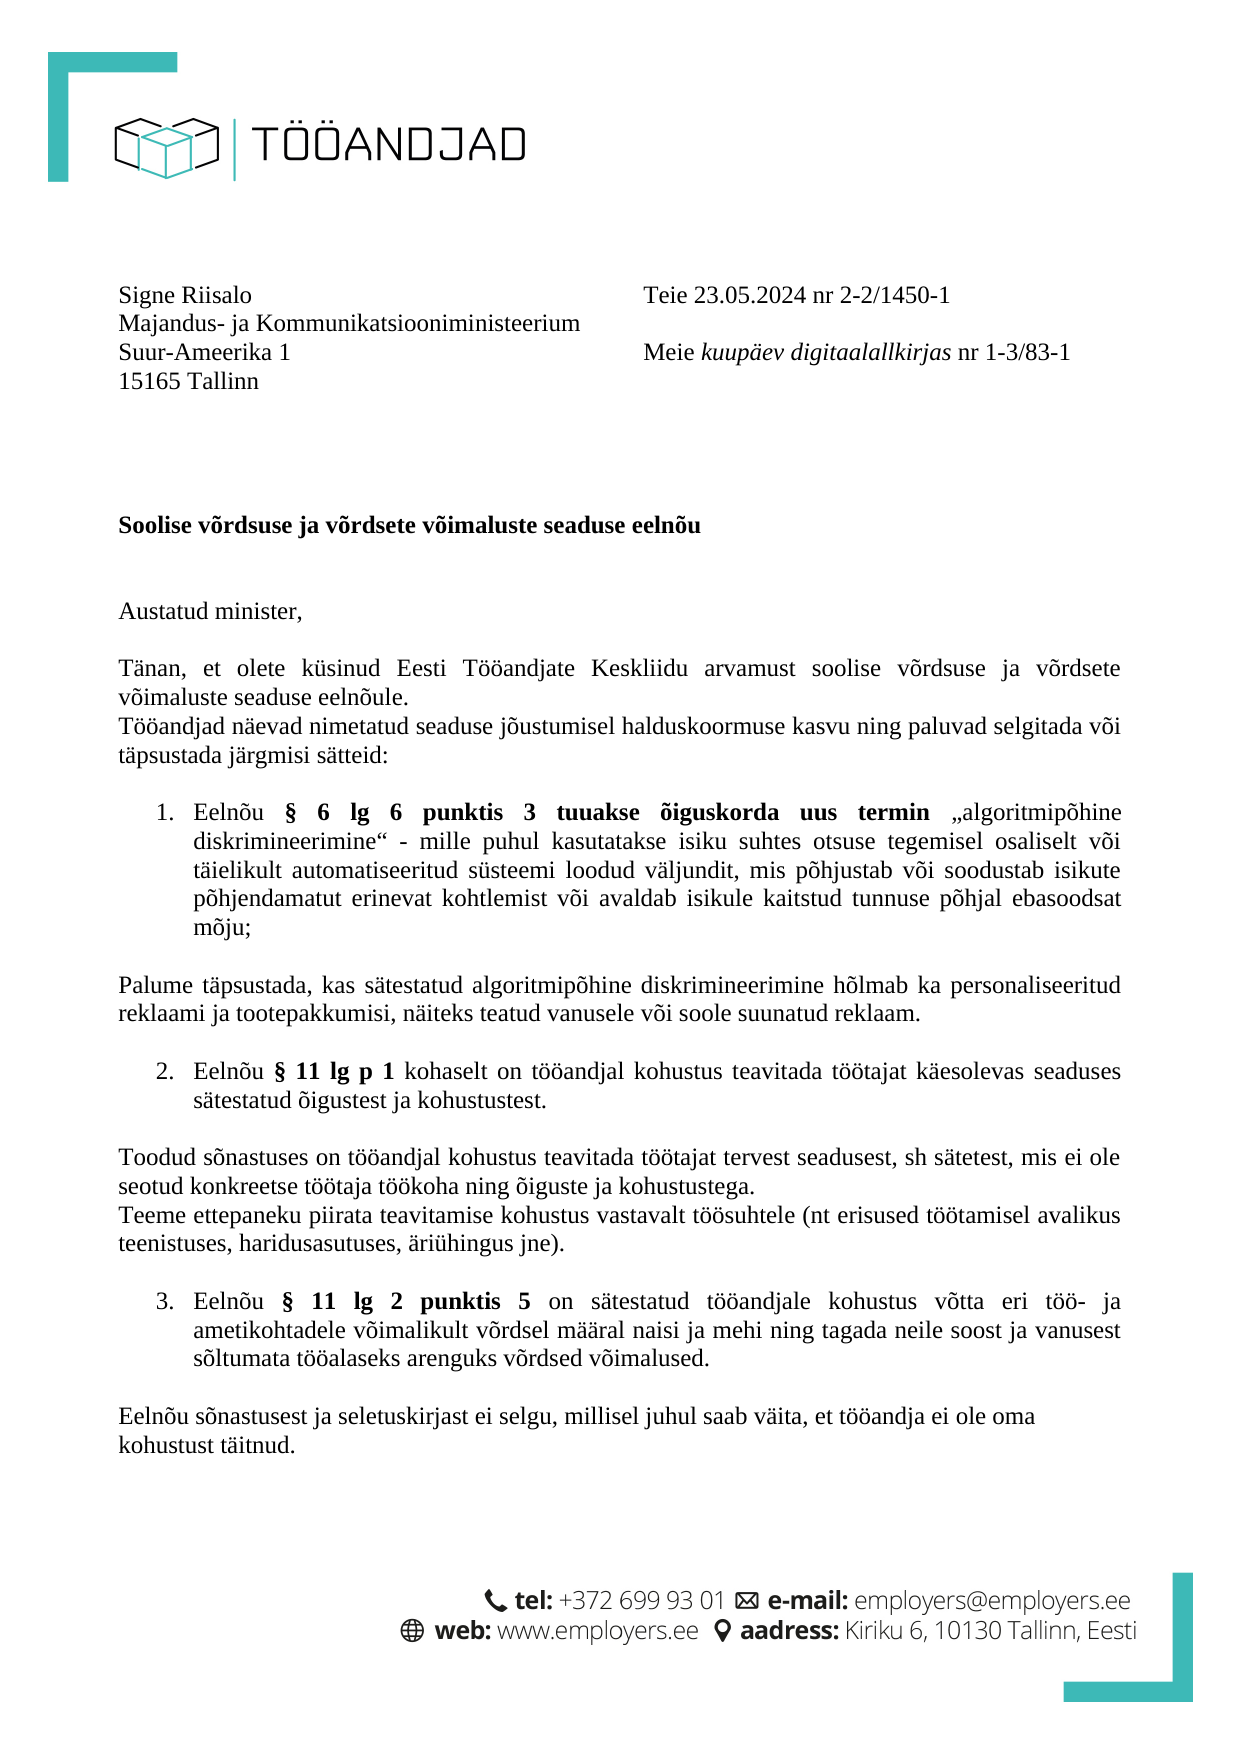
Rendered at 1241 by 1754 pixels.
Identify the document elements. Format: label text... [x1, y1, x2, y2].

text Soolise võrdsuse ja võrdsete võimaluste seaduse eelnõu [118, 510, 1122, 538]
text 15165 Tallinn [118, 366, 1122, 395]
picture [0, 0, 1241, 226]
text Toodud sõnastuses on tööandjal kohustus teavitada töötajat tervest seadusest, sh sätetest, mis ei ole seotud konkreetse töötaja töökoha ning õiguste ja kohustustega. [118, 1142, 1122, 1200]
picture [0, 1524, 1241, 1753]
text Eelnõu sõnastusest ja seletuskirjast ei selgu, millisel juhul saab väita, et tööandja ei ole oma kohustust täitnud. [118, 1401, 1122, 1458]
text Palume täpsustada, kas sätestatud algoritmipõhine diskrimineerimine hõlmab ka personaliseeritud reklaami ja tootepakkumisi, näiteks teatud vanusele või soole suunatud reklaam. [118, 970, 1122, 1027]
list Eelnõu § 6 lg 6 punktis 3 tuuakse õiguskorda uus termin „algoritmipõhine diskrimineerimine“ - mille puhul kasutatakse isiku suhtes otsuse tegemisel osaliselt või täielikult automatiseeritud süsteemi loodud väljundit, mis põhjustab või soodustab isikute põhjendamatut erinevat kohtlemist või avaldab isikule kaitstud tunnuse põhjal ebasoodsat mõju; [156, 797, 1122, 941]
text Signe Riisalo Teie 23.05.2024 nr 2-2/1450-1 [118, 280, 1122, 308]
list Eelnõu § 11 lg p 1 kohaselt on tööandjal kohustus teavitada töötajat käesolevas seaduses sätestatud õigustest ja kohustustest. [156, 1056, 1122, 1113]
text Tööandjad näevad nimetatud seaduse jõustumisel halduskoormuse kasvu ning paluvad selgitada või täpsustada järgmisi sätteid: [118, 711, 1122, 768]
text Teeme ettepaneku piirata teavitamise kohustus vastavalt töösuhtele (nt erisused töötamisel avalikus teenistuses, haridusasutuses, äriühingus jne). [118, 1200, 1122, 1257]
list Eelnõu § 11 lg 2 punktis 5 on sätestatud tööandjale kohustus võtta eri töö- ja ametikohtadele võimalikult võrdsel määral naisi ja mehi ning tagada neile soost ja vanusest sõltumata tööalaseks arenguks võrdsed võimalused. [156, 1286, 1122, 1372]
text Austatud minister, [118, 596, 1122, 625]
text Tänan, et olete küsinud Eesti Tööandjate Keskliidu arvamust soolise võrdsuse ja võrdsete võimaluste seaduse eelnõule. [118, 653, 1122, 711]
text Suur-Ameerika 1 Meie kuupäev digitaalallkirjas nr 1-3/83-1 [118, 337, 1122, 366]
text Majandus- ja Kommunikatsiooniministeerium [118, 308, 1122, 337]
